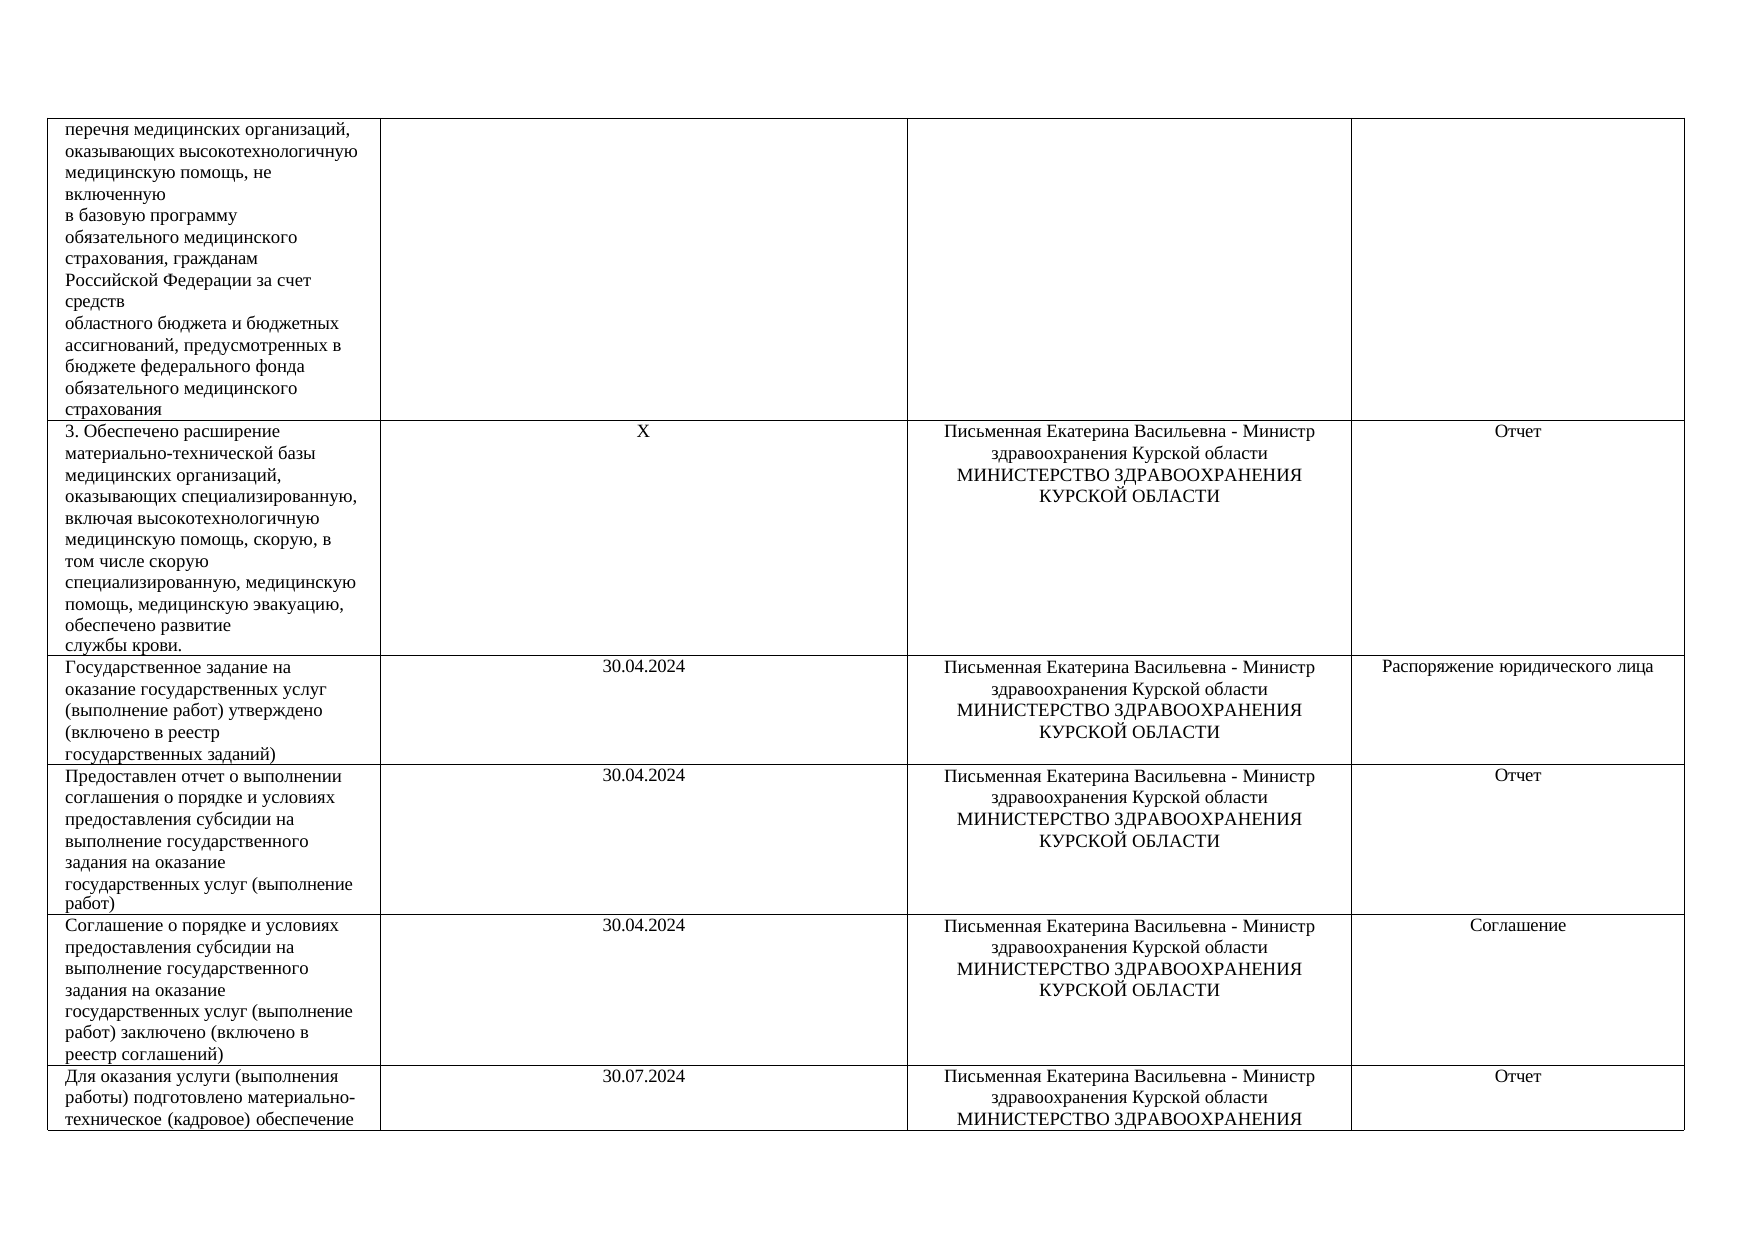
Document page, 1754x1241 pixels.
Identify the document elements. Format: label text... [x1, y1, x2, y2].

table_cell X [381, 421, 907, 655]
table_cell Для оказания услуги (выполнения работы) подготовлено материально- техническое (кадровое) обеспечение [48, 1066, 380, 1130]
table_cell Письменная Екатерина Васильевна - Министр здравоохранения Курской области МИНИСТЕРСТВО ЗДРАВООХРАНЕНИЯ КУРСКОЙ ОБЛАСТИ [908, 656, 1351, 764]
table_cell Отчет [1352, 1066, 1684, 1130]
table_cell Соглашение [1352, 915, 1684, 1065]
table_cell 30.04.2024 [381, 915, 907, 1065]
table_cell Предоставлен отчет о выполнении соглашения о порядке и условиях предоставления субсидии на выполнение государственного задания на оказание государственных услуг (выполнение работ) [48, 765, 380, 914]
table_cell 30.04.2024 [381, 656, 907, 764]
table_cell 3. Обеспечено расширение материально-технической базы медицинских организаций, оказывающих специализированную, включая высокотехнологичную медицинскую помощь, скорую, в том числе скорую специализированную, медицинскую помощь, медицинскую эвакуацию, обеспечено развитие службы крови. [48, 421, 380, 655]
table_cell Отчет [1352, 421, 1684, 655]
table_header [381, 119, 907, 420]
table_cell 30.07.2024 [381, 1066, 907, 1130]
table_header [908, 119, 1351, 420]
table_cell Письменная Екатерина Васильевна - Министр здравоохранения Курской области МИНИСТЕРСТВО ЗДРАВООХРАНЕНИЯ КУРСКОЙ ОБЛАСТИ [908, 421, 1351, 655]
table_cell Распоряжение юридического лица [1352, 656, 1684, 764]
table_cell Письменная Екатерина Васильевна - Министр здравоохранения Курской области МИНИСТЕРСТВО ЗДРАВООХРАНЕНИЯ КУРСКОЙ ОБЛАСТИ [908, 765, 1351, 914]
table_cell Соглашение о порядке и условиях предоставления субсидии на выполнение государственного задания на оказание государственных услуг (выполнение работ) заключено (включено в реестр соглашений) [48, 915, 380, 1065]
table_cell Отчет [1352, 765, 1684, 914]
table_cell Государственное задание на оказание государственных услуг (выполнение работ) утверждено (включено в реестр государственных заданий) [48, 656, 380, 764]
table_header перечня медицинских организаций, оказывающих высокотехнологичную медицинскую помощь, не включенную в базовую программу обязательного медицинского страхования, гражданам Российской Федерации за счет средств областного бюджета и бюджетных ассигнований, предусмотренных в бюджете федерального фонда обязательного медицинского страхования [48, 119, 380, 420]
table_cell Письменная Екатерина Васильевна - Министр здравоохранения Курской области МИНИСТЕРСТВО ЗДРАВООХРАНЕНИЯ КУРСКОЙ ОБЛАСТИ [908, 915, 1351, 1065]
table_cell Письменная Екатерина Васильевна - Министр здравоохранения Курской области МИНИСТЕРСТВО ЗДРАВООХРАНЕНИЯ [908, 1066, 1351, 1130]
table_header [1352, 119, 1684, 420]
table_cell 30.04.2024 [381, 765, 907, 914]
